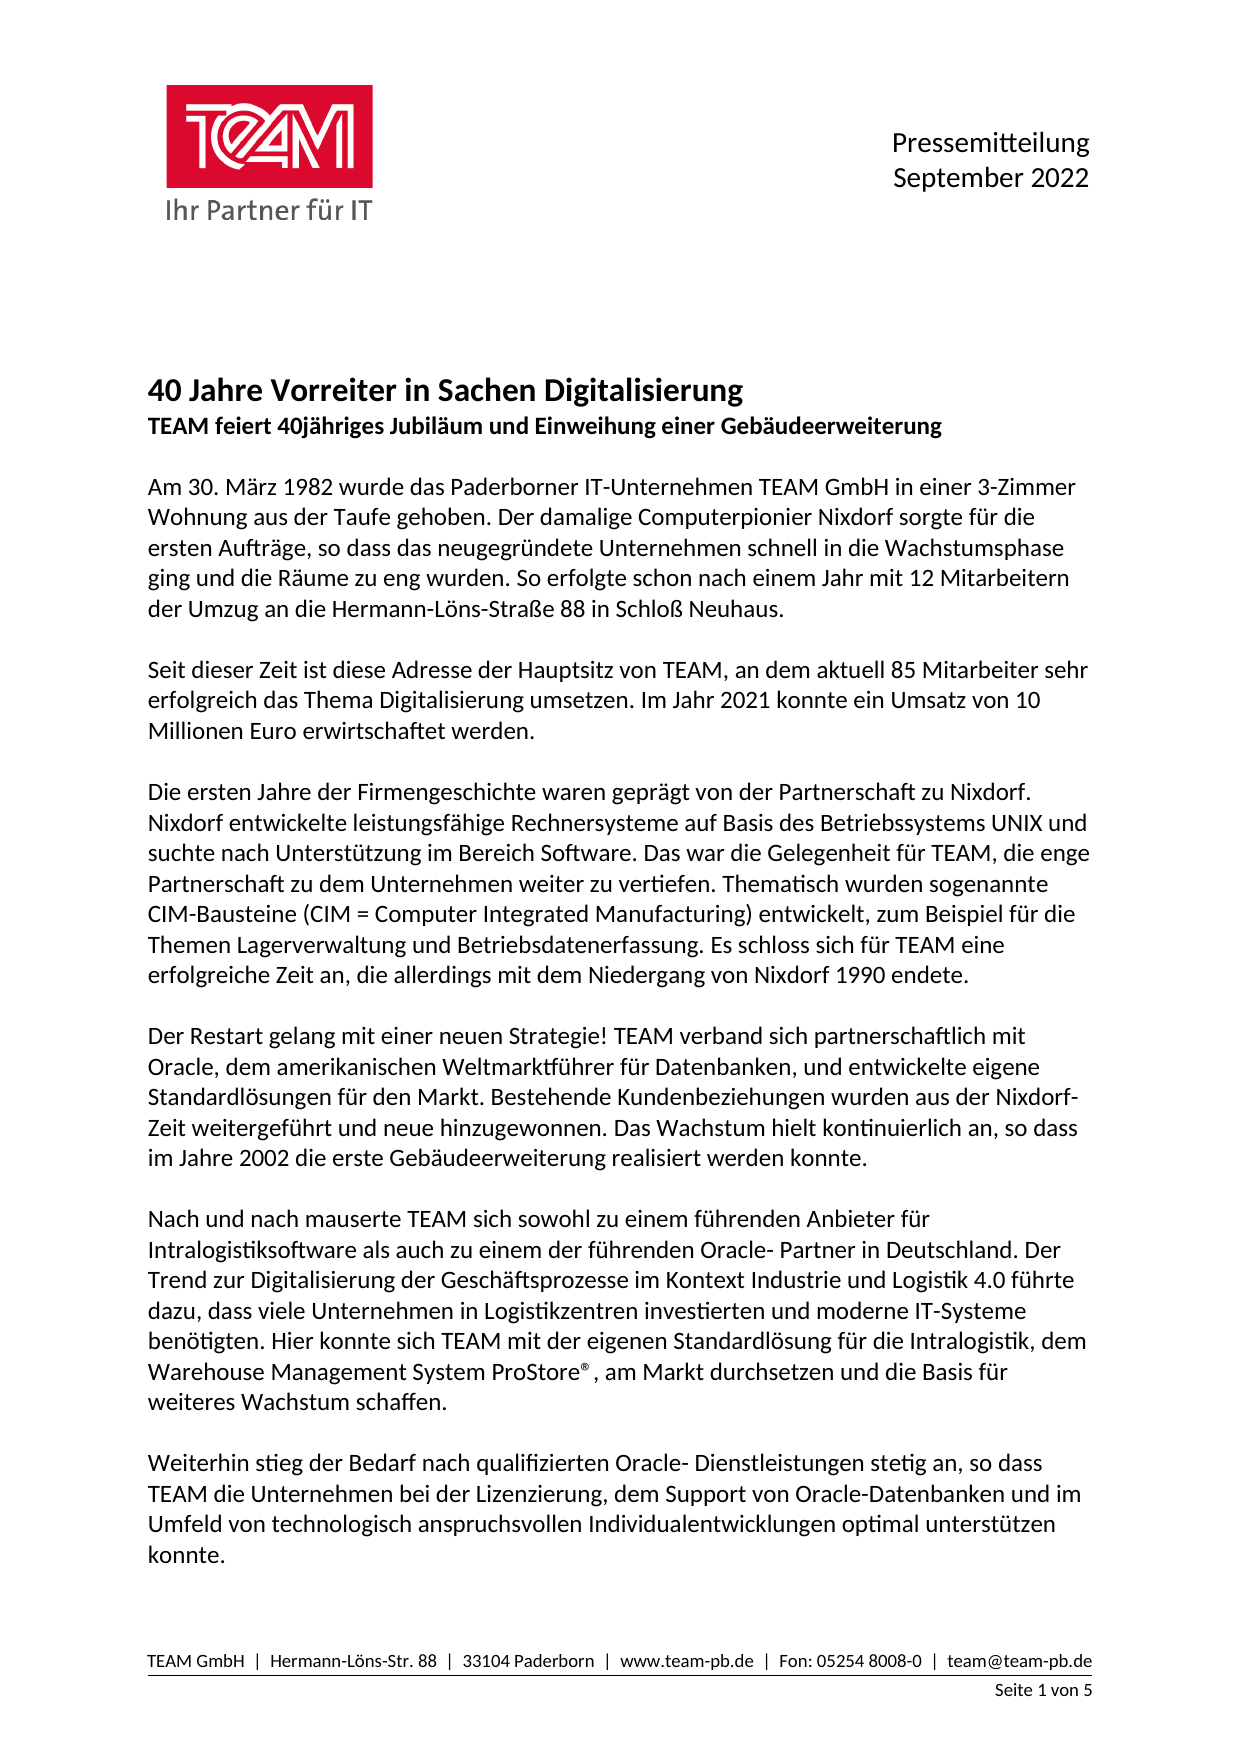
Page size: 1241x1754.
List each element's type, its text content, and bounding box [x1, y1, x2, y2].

text Weiterhin stieg der Bedarf nach qualifizierten Oracle- Dienstleistungen stetig an, so dass TEAM die Unternehmen bei der Lizenzierung, dem Support von Oracle-Datenbanken und im Umfeld von technologisch anspruchsvollen Individualentwicklungen optimal unterstützen konnte. [148, 1448, 1092, 1570]
text Die ersten Jahre der Firmengeschichte waren geprägt von der Partnerschaft zu Nixdorf. Nixdorf entwickelte leistungsfähige Rechnersysteme auf Basis des Betriebssystems UNIX und suchte nach Unterstützung im Bereich Software. Das war die Gelegenheit für TEAM, die enge Partnerschaft zu dem Unternehmen weiter zu vertiefen. Thematisch wurden sogenannte CIM-Bausteine (CIM = Computer Integrated Manufacturing) entwickelt, zum Beispiel für die Themen Lagerverwaltung und Betriebsdatenerfassung. Es schloss sich für TEAM eine erfolgreiche Zeit an, die allerdings mit dem Niedergang von Nixdorf 1990 endete. [148, 776, 1092, 990]
text Am 30. März 1982 wurde das Paderborner IT-Unternehmen TEAM GmbH in einer 3-Zimmer Wohnung aus der Taufe gehoben. Der damalige Computerpionier Nixdorf sorgte für die ersten Aufträge, so dass das neugegründete Unternehmen schnell in die Wachstumsphase ging und die Räume zu eng wurden. So erfolgte schon nach einem Jahr mit 12 Mitarbeitern der Umzug an die Hermann-Löns-Straße 88 in Schloß Neuhaus. [148, 471, 1092, 623]
text TEAM feiert 40jähriges Jubiläum und Einweihung einer Gebäudeerweiterung [148, 410, 1092, 440]
text Seit dieser Zeit ist diese Adresse der Hauptsitz von TEAM, an dem aktuell 85 Mitarbeiter sehr erfolgreich das Thema Digitalisierung umsetzen. Im Jahr 2021 konnte ein Umsatz von 10 Millionen Euro erwirtschaftet werden. [148, 654, 1092, 746]
text Nach und nach mauserte TEAM sich sowohl zu einem führenden Anbieter für Intralogistiksoftware als auch zu einem der führenden Oracle- Partner in Deutschland. Der Trend zur Digitalisierung der Geschäftsprozesse im Kontext Industrie und Logistik 4.0 führte dazu, dass viele Unternehmen in Logistikzentren investierten und moderne IT-Systeme benötigten. Hier konnte sich TEAM mit der eigenen Standardlösung für die Intralogistik, dem Warehouse Management System ProStore®, am Markt durchsetzen und die Basis für weiteres Wachstum schaffen. [148, 1203, 1092, 1417]
text 40 Jahre Vorreiter in Sachen Digitalisierung [148, 369, 1092, 410]
picture [166, 85, 373, 220]
text Der Restart gelang mit einer neuen Strategie! TEAM verband sich partnerschaftlich mit Oracle, dem amerikanischen Weltmarktführer für Datenbanken, und entwickelte eigene Standardlösungen für den Markt. Bestehende Kundenbeziehungen wurden aus der Nixdorf-Zeit weitergeführt und neue hinzugewonnen. Das Wachstum hielt kontinuierlich an, so dass im Jahre 2002 die erste Gebäudeerweiterung realisiert werden konnte. [148, 1020, 1092, 1173]
